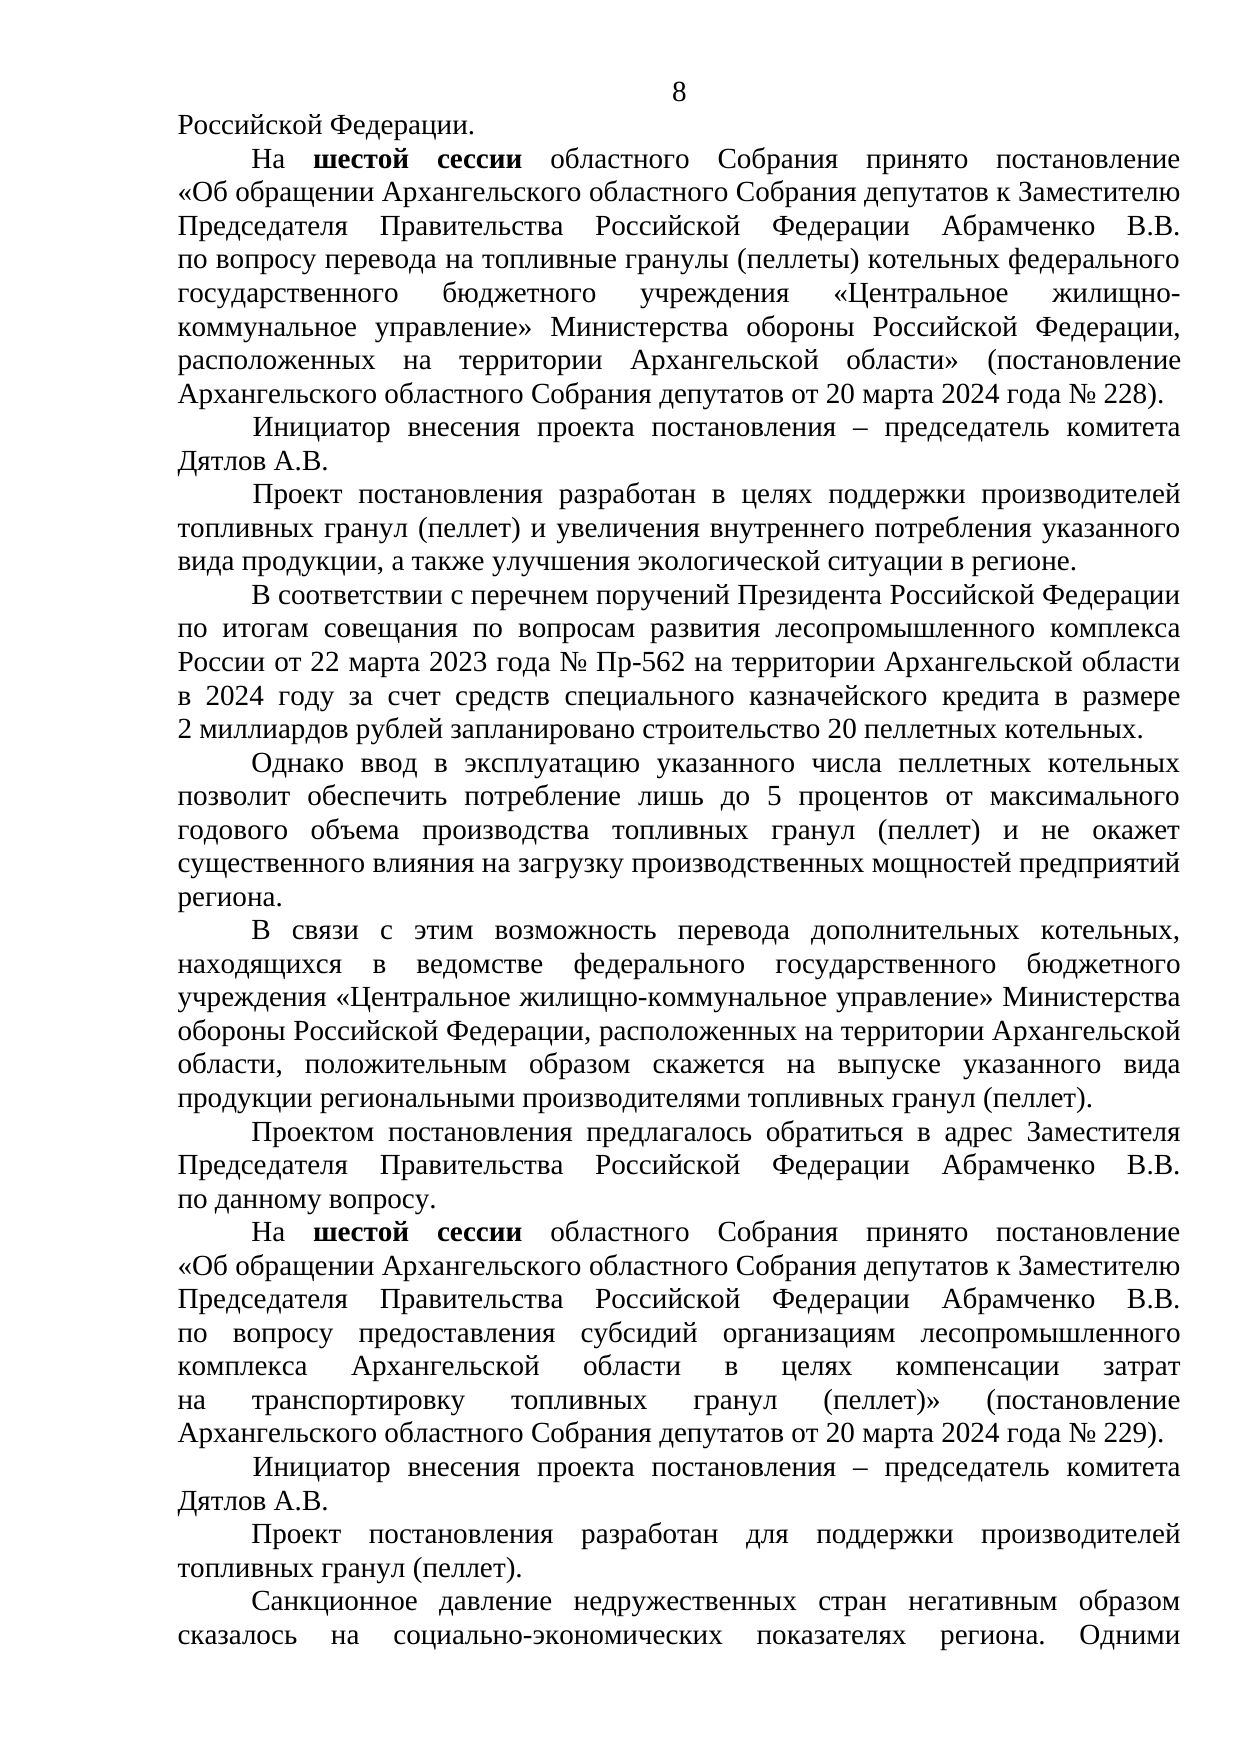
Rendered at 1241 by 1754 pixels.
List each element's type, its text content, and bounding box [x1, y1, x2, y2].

text Инициатор внесения проекта постановления – председатель комитета Дятлов А.В. [177, 1449, 1181, 1516]
text В соответствии с перечнем поручений Президента Российской Федерации по итогам совещания по вопросам развития лесопромышленного комплекса России от 22 марта 2023 года № Пр-562 на территории Архангельской области в 2024 году за счет средств специального казначейского кредита в размере 2 миллиардов рублей запланировано строительство 20 пеллетных котельных. [177, 577, 1181, 745]
text Однако ввод в эксплуатацию указанного числа пеллетных котельных позволит обеспечить потребление лишь до 5 процентов от максимального годового объема производства топливных гранул (пеллет) и не окажет существенного влияния на загрузку производственных мощностей предприятий региона. [177, 745, 1181, 912]
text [177, 1583, 1181, 1650]
text На шестой сессии областного Собрания принято постановление «Об обращении Архангельского областного Собрания депутатов к Заместителю Председателя Правительства Российской Федерации Абрамченко В.В. по вопросу предоставления субсидий организациям лесопромышленного комплекса Архангельской области в целях компенсации затрат на транспортировку топливных гранул (пеллет)» (постановление Архангельского областного Собрания депутатов от 20 марта 2024 года № 229). [177, 1214, 1181, 1449]
text Инициатор внесения проекта постановления – председатель комитета Дятлов А.В. [177, 409, 1181, 476]
text В связи с этим возможность перевода дополнительных котельных, находящихся в ведомстве федерального государственного бюджетного учреждения «Центральное жилищно-коммунальное управление» Министерства обороны Российской Федерации, расположенных на территории Архангельской области, положительным образом скажется на выпуске указанного вида продукции региональными производителями топливных гранул (пеллет). [177, 912, 1181, 1114]
text Проект постановления разработан для поддержки производителей топливных гранул (пеллет). [177, 1516, 1181, 1583]
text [177, 107, 1181, 141]
text Проектом постановления предлагалось обратиться в адрес Заместителя Председателя Правительства Российской Федерации Абрамченко В.В. по данному вопросу. [177, 1114, 1181, 1214]
text Проект постановления разработан в целях поддержки производителей топливных гранул (пеллет) и увеличения внутреннего потребления указанного вида продукции, а также улучшения экологической ситуации в регионе. [177, 476, 1181, 577]
text На шестой сессии областного Собрания принято постановление «Об обращении Архангельского областного Собрания депутатов к Заместителю Председателя Правительства Российской Федерации Абрамченко В.В. по вопросу перевода на топливные гранулы (пеллеты) котельных федерального государственного бюджетного учреждения «Центральное жилищно-коммунальное управление» Министерства обороны Российской Федерации, расположенных на территории Архангельской области» (постановление Архангельского областного Собрания депутатов от 20 марта 2024 года № 228). [177, 141, 1181, 409]
